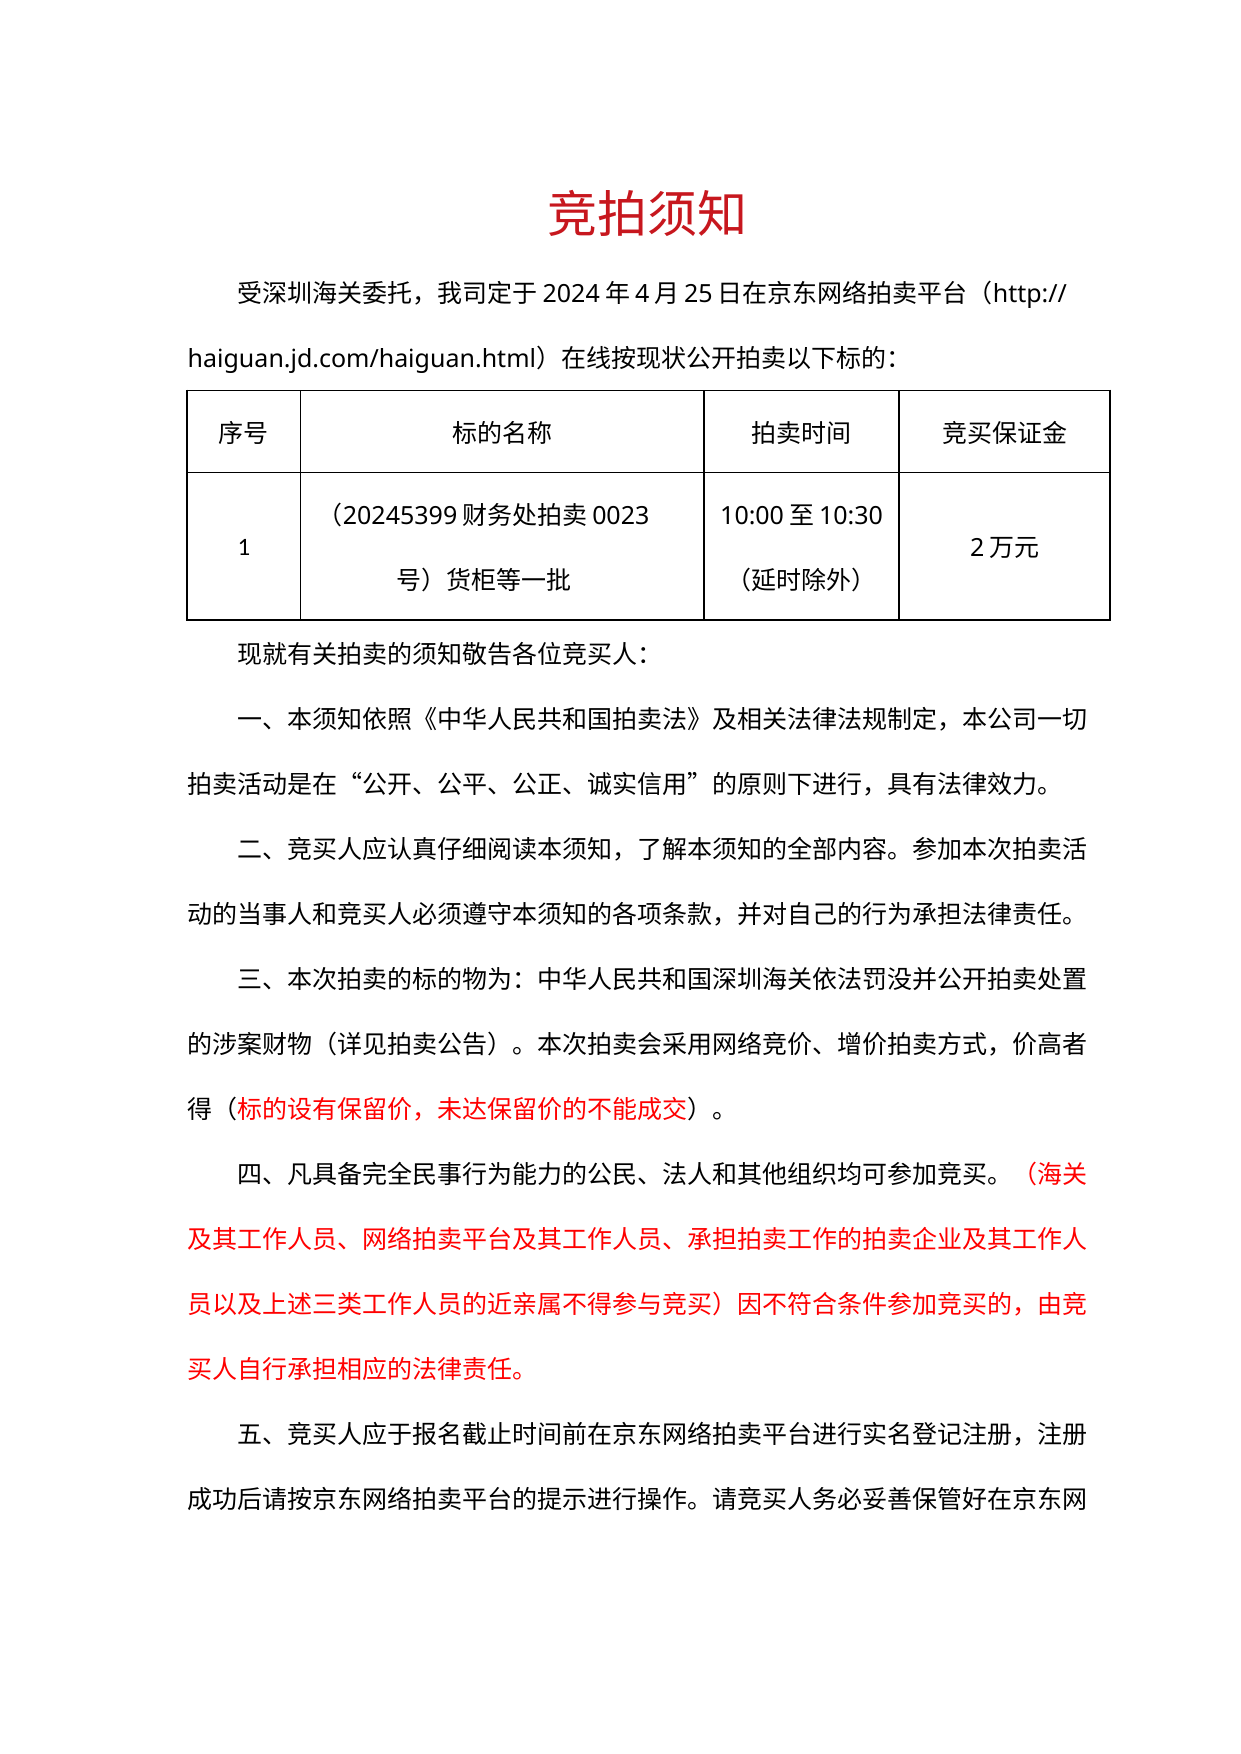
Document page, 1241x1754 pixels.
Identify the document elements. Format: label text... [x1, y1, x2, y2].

text 三、本次拍卖的标的物为：中华人民共和国深圳海关依法罚没并公开拍卖处置的涉案财物（详见拍卖公告）。本次拍卖会采用网络竞价、增价拍卖方式，价高者得（标的设有保留价，未达保留价的不能成交）。 [187, 945, 1106, 1140]
table_cell 2万元 [900, 473, 1109, 619]
text 一、本须知依照《中华人民共和国拍卖法》及相关法律法规制定，本公司一切拍卖活动是在“公开、公平、公正、诚实信用”的原则下进行，具有法律效力。 [187, 685, 1106, 815]
text 现就有关拍卖的须知敬告各位竞买人： [187, 621, 1106, 685]
table_cell 1 [188, 473, 300, 619]
table_cell 10:00至10:30 （延时除外） [705, 473, 898, 619]
table_header 标的名称 [301, 391, 703, 472]
text 受深圳海关委托，我司定于2024年4月25日在京东网络拍卖平台（http://haiguan.jd.com/haiguan.html）在线按现状公开拍卖以下标的： [187, 259, 1106, 389]
table_header 竞买保证金 [900, 391, 1109, 472]
table_header 拍卖时间 [705, 391, 898, 472]
table_cell （20245399财务处拍卖0023号）货柜等一批 [301, 473, 703, 619]
text 四、凡具备完全民事行为能力的公民、法人和其他组织均可参加竞买。（海关及其工作人员、网络拍卖平台及其工作人员、承担拍卖工作的拍卖企业及其工作人员以及上述三类工作人员的近亲属不得参与竞买）因不符合条件参加竞买的，由竞买人自行承担相应的法律责任。 [187, 1140, 1106, 1400]
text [187, 1400, 1106, 1530]
text 二、竞买人应认真仔细阅读本须知，了解本须知的全部内容。参加本次拍卖活动的当事人和竞买人必须遵守本须知的各项条款，并对自己的行为承担法律责任。 [187, 815, 1106, 945]
table_header 序号 [188, 391, 300, 472]
text 竞拍须知 [187, 162, 1106, 259]
